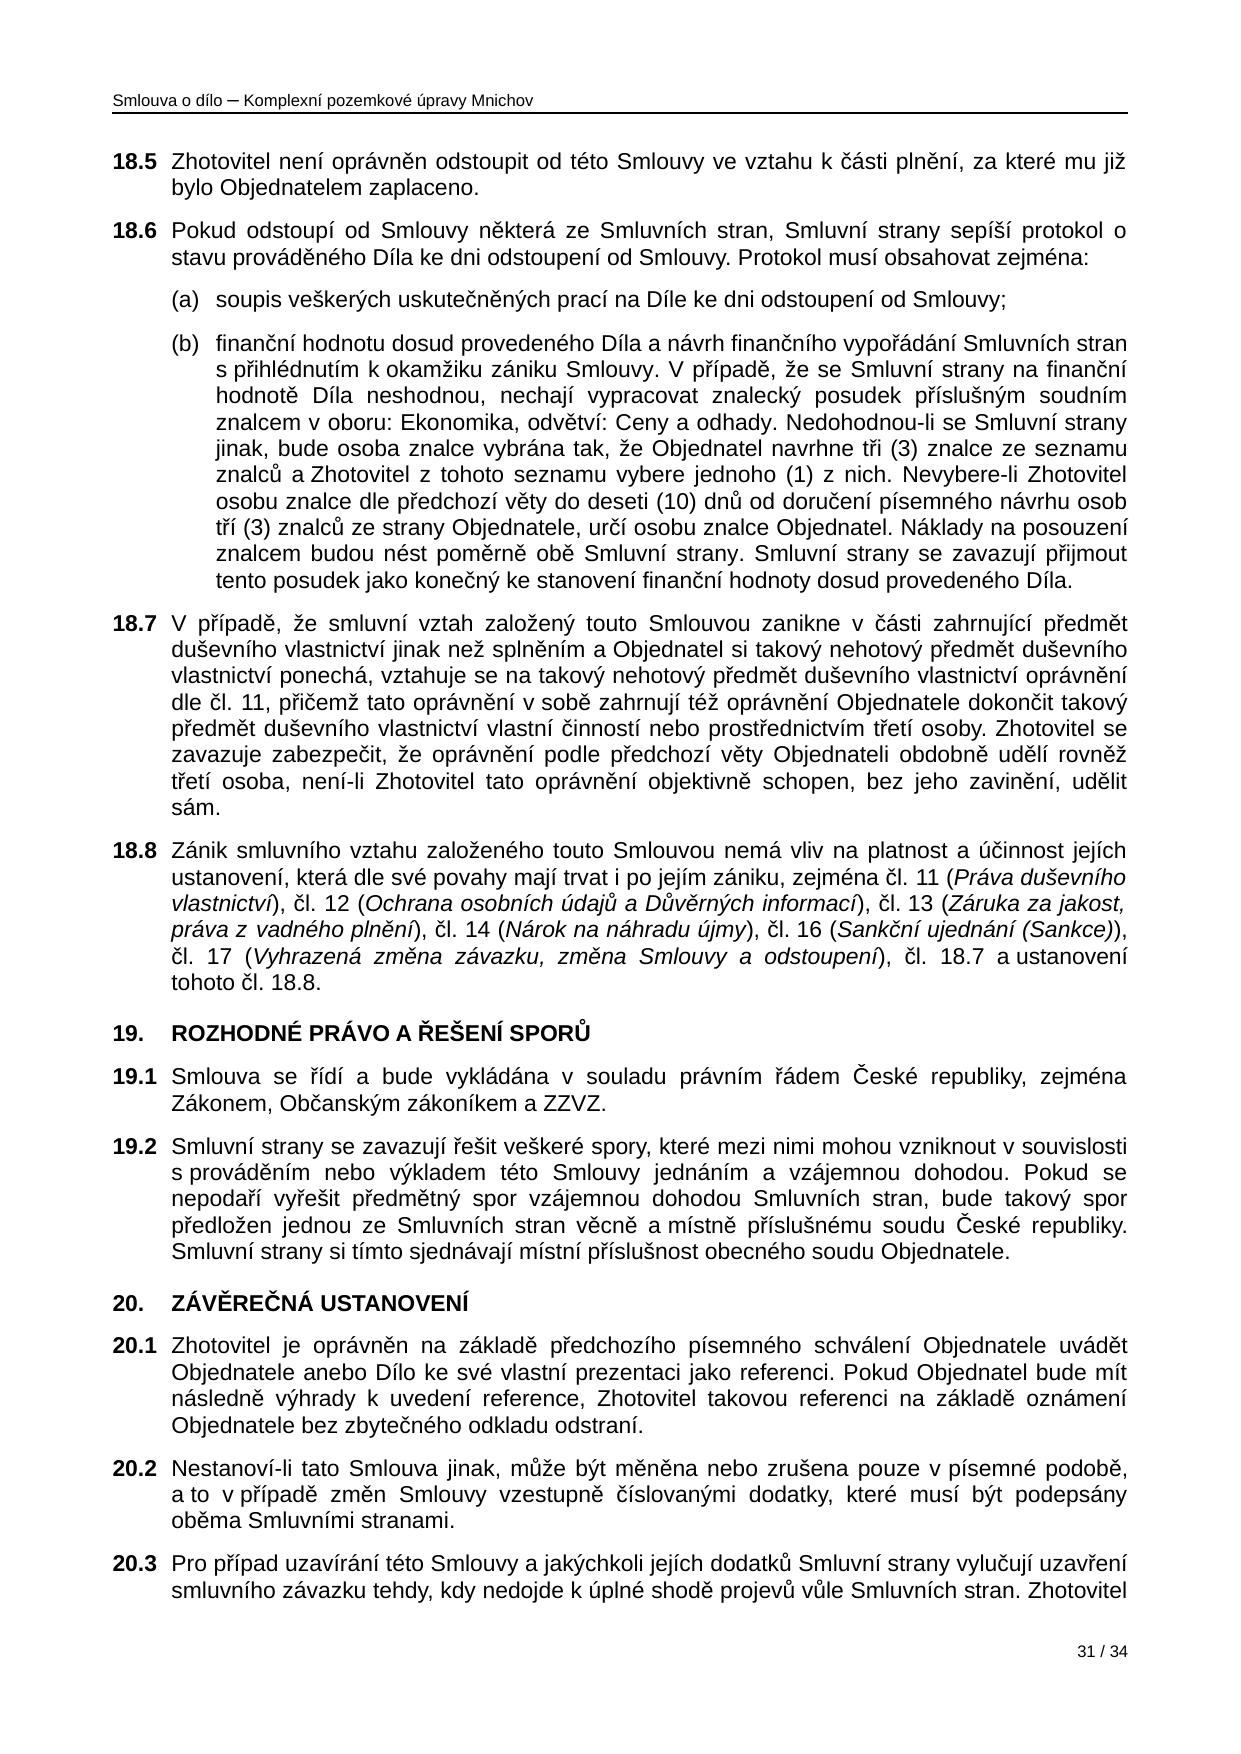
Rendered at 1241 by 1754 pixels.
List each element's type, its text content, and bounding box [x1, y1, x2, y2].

list soupis veškerých uskutečněných prací na Díle ke dni odstoupení od Smlouvy; [171, 286, 1128, 313]
text Závěrečná ustanovení [112, 1289, 1128, 1316]
text Zhotovitel není oprávněn odstoupit od této Smlouvy ve vztahu k části plnění, za které mu již bylo Objednatelem zaplaceno. [112, 148, 1128, 200]
text Zhotovitel je oprávněn na základě předchozího písemného schválení Objednatele uvádět Objednatele anebo Dílo ke své vlastní prezentaci jako referenci. Pokud Objednatel bude mít následně výhrady k uvedení reference, Zhotovitel takovou referenci na základě oznámení Objednatele bez zbytečného odkladu odstraní. [112, 1332, 1128, 1438]
text Smlouva se řídí a bude vykládána v souladu právním řádem České republiky, zejména Zákonem, Občanským zákoníkem a ZZVZ. [112, 1063, 1128, 1116]
text Rozhodné právo a řešení sporů [112, 1020, 1128, 1047]
text Smluvní strany se zavazují řešit veškeré spory, které mezi nimi mohou vzniknout v souvislosti s prováděním nebo výkladem této Smlouvy jednáním a vzájemnou dohodou. Pokud se nepodaří vyřešit předmětný spor vzájemnou dohodou Smluvních stran, bude takový spor předložen jednou ze Smluvních stran věcně a místně příslušnému soudu České republiky. Smluvní strany si tímto sjednávají místní příslušnost obecného soudu Objednatele. [112, 1133, 1128, 1264]
text Nestanoví-li tato Smlouva jinak, může být měněna nebo zrušena pouze v písemné podobě, a to v případě změn Smlouvy vzestupně číslovanými dodatky, které musí být podepsány oběma Smluvními stranami. [112, 1454, 1128, 1534]
text V případě, že smluvní vztah založený touto Smlouvou zanikne v části zahrnující předmět duševního vlastnictví jinak než splněním a Objednatel si takový nehotový předmět duševního vlastnictví ponechá, vztahuje se na takový nehotový předmět duševního vlastnictví oprávnění dle čl. 11, přičemž tato oprávnění v sobě zahrnují též oprávnění Objednatele dokončit takový předmět duševního vlastnictví vlastní činností nebo prostřednictvím třetí osoby. Zhotovitel se zavazuje zabezpečit, že oprávnění podle předchozí věty Objednateli obdobně udělí rovněž třetí osoba, není-li Zhotovitel tato oprávnění objektivně schopen, bez jeho zavinění, udělit sám. [112, 610, 1128, 821]
list finanční hodnotu dosud provedeného Díla a návrh finančního vypořádání Smluvních stran s přihlédnutím k okamžiku zániku Smlouvy. V případě, že se Smluvní strany na finanční hodnotě Díla neshodnou, nechají vypracovat znalecký posudek příslušným soudním znalcem v oboru: Ekonomika, odvětví: Ceny a odhady. Nedohodnou-li se Smluvní strany jinak, bude osoba znalce vybrána tak, že Objednatel navrhne tři (3) znalce ze seznamu znalců a Zhotovitel z tohoto seznamu vybere jednoho (1) z nich. Nevybere-li Zhotovitel osobu znalce dle předchozí věty do deseti (10) dnů od doručení písemného návrhu osob tří (3) znalců ze strany Objednatele, určí osobu znalce Objednatel. Náklady na posouzení znalcem budou nést poměrně obě Smluvní strany. Smluvní strany se zavazují přijmout tento posudek jako konečný ke stanovení finanční hodnoty dosud provedeného Díla. [171, 329, 1128, 593]
text Zánik smluvního vztahu založeného touto Smlouvou nemá vliv na platnost a účinnost jejích ustanovení, která dle své povahy mají trvat i po jejím zániku, zejména čl. 11 (Práva duševního vlastnictví), čl. 12 (Ochrana osobních údajů a Důvěrných informací), čl. 13 (Záruka za jakost, práva z vadného plnění), čl. 14 (Nárok na náhradu újmy), čl. 16 (Sankční ujednání (Sankce)), čl. 17 (Vyhrazená změna závazku, změna Smlouvy a odstoupení), čl. 18.7 a ustanovení tohoto čl. 18.8. [112, 837, 1128, 995]
text Pokud odstoupí od Smlouvy některá ze Smluvních stran, Smluvní strany sepíší protokol o stavu prováděného Díla ke dni odstoupení od Smlouvy. Protokol musí obsahovat zejména: [112, 217, 1128, 270]
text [112, 1550, 1128, 1603]
